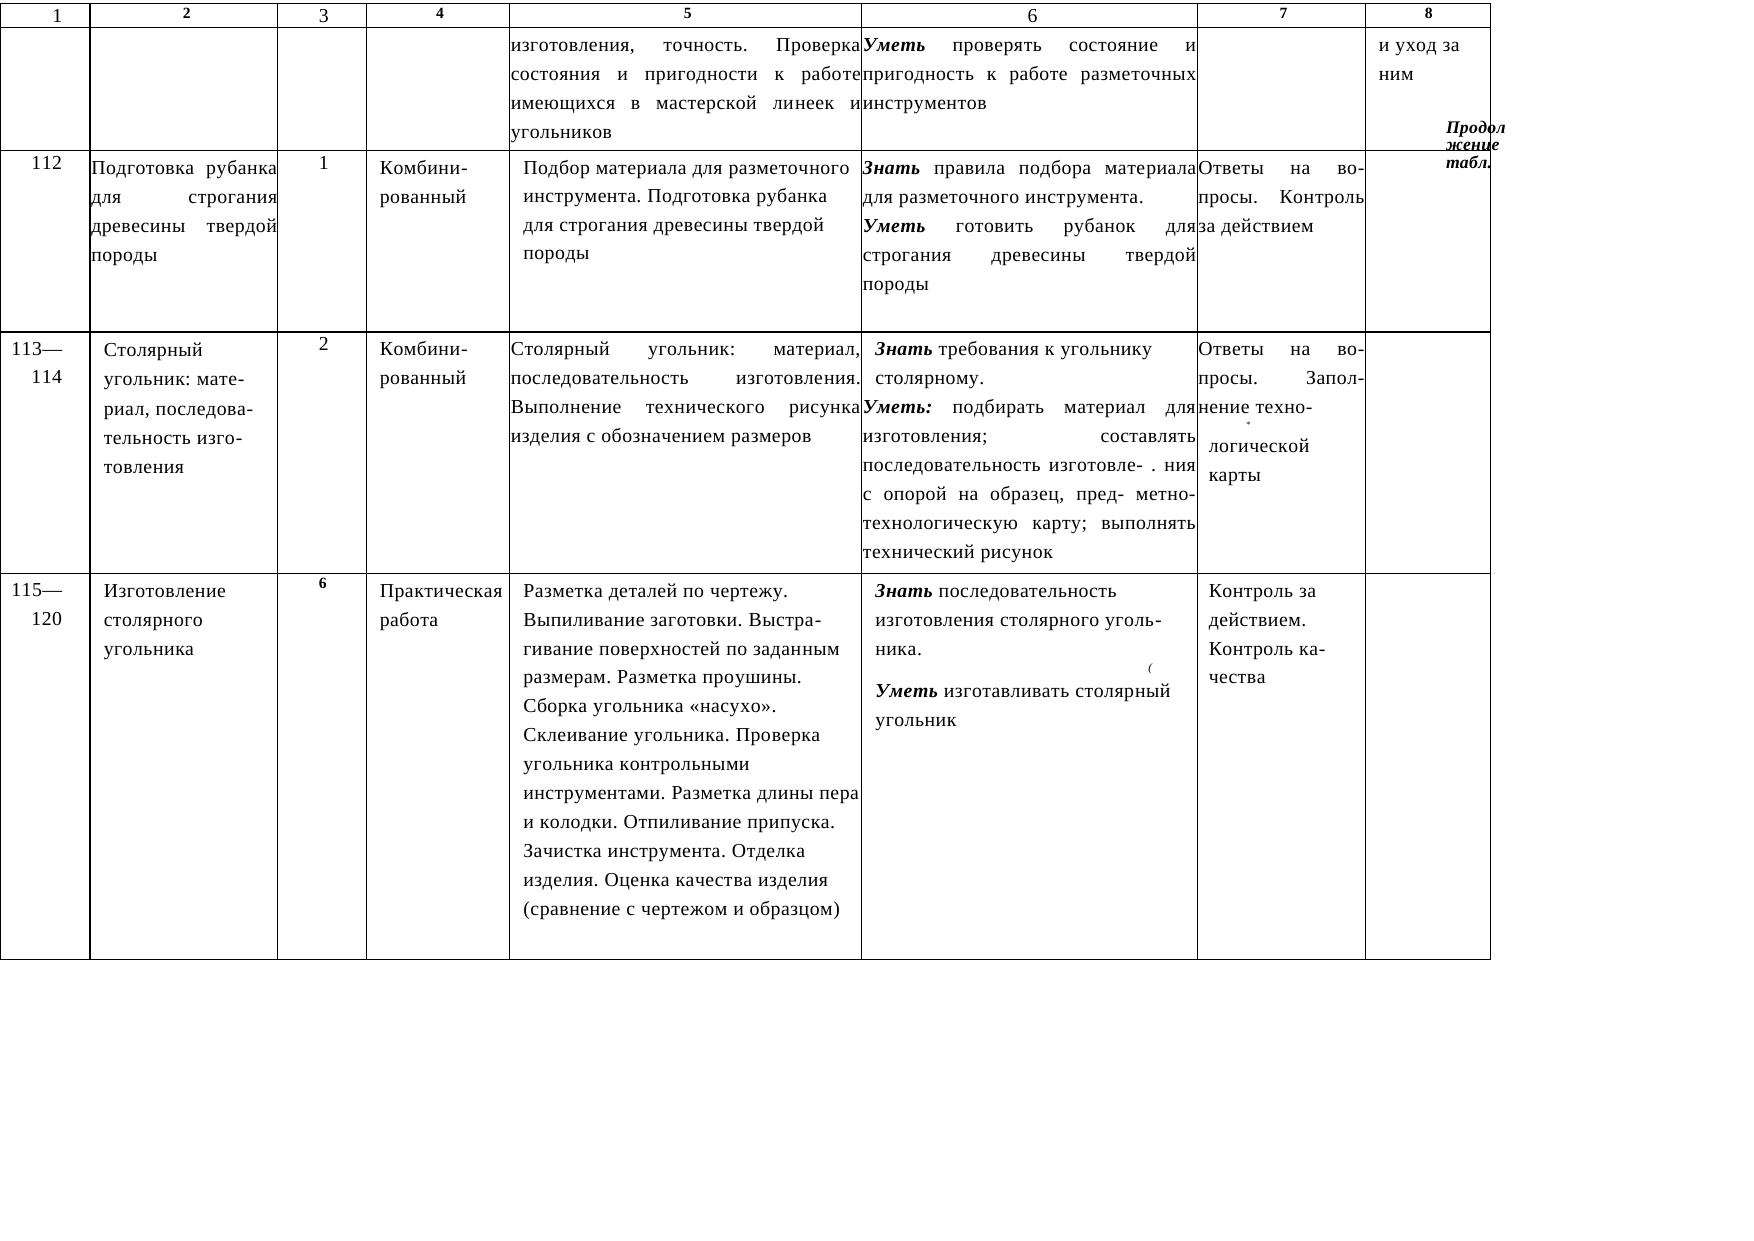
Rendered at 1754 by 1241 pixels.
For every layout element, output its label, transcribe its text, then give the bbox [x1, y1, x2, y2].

table_header 5 [510, 4, 861, 27]
table_cell 6 [278, 574, 366, 959]
table_cell [1366, 574, 1490, 959]
table_header 4 [367, 4, 509, 27]
table_cell Контроль за действием. Контроль качества [1198, 574, 1365, 959]
table_cell Ответы на вопросы. Контроль за действием [1198, 151, 1365, 331]
table_cell Ответы на вопросы. Заполнение техно- * логической карты [1198, 333, 1365, 573]
table_cell Уметь проверять состояние и пригодность к работе разметочных инструментов [862, 28, 1197, 150]
table_header 7 [1198, 4, 1365, 27]
table_cell [1198, 28, 1365, 150]
table_header 1 [1, 4, 89, 27]
table_cell Практическая работа [367, 574, 509, 959]
table_header 3 [278, 4, 366, 27]
table_cell Комбинированный [367, 151, 509, 331]
table_cell [1366, 333, 1490, 573]
table_cell 1 [278, 151, 366, 331]
table_cell [1, 28, 89, 150]
table_cell Знать последовательность изготовления столярного угольника. ( Уметь изготавливать столярный угольник [862, 574, 1197, 959]
table_cell Изготовление столярного угольника [91, 574, 277, 959]
table_cell [91, 28, 277, 150]
table_cell изготовления, точность. Проверка состояния и пригодности к работе имеющихся в мастерской линеек и угольников [510, 28, 861, 150]
table_cell [278, 28, 366, 150]
text Продолжение табл. [1446, 119, 1508, 172]
table_cell 115— 120 [1, 574, 89, 959]
table_cell 113— 114 [1, 333, 89, 573]
table_cell Знать требования к угольнику столярному. Уметь: подбирать материал для изготовления; составлять последовательность изготовле- . ния с опорой на образец, пред- метно-технологическую карту; выполнять технический рисунок [862, 333, 1197, 573]
table_cell Знать правила подбора материала для разметочного инструмента. Уметь готовить рубанок для строгания древесины твердой породы [862, 151, 1197, 331]
table_cell и уход за ним [1366, 28, 1490, 150]
table_cell [1366, 151, 1490, 331]
table_cell 2 [278, 333, 366, 573]
table_header 6 [862, 4, 1197, 27]
table_header 2 [91, 4, 277, 27]
table_cell Столярный угольник: материал, последовательность изготовления. Выполнение технического рисунка изделия с обозначением размеров [510, 333, 861, 573]
table_cell [367, 28, 509, 150]
table_header 8 [1366, 4, 1490, 27]
table_cell Разметка деталей по чертежу. Выпиливание заготовки. Выстрагивание поверхностей по заданным размерам. Разметка проушины. Сборка угольника «насухо». Склеивание угольника. Проверка угольника контрольными инструментами. Разметка длины пера и колодки. Отпиливание припуска. Зачистка инструмента. Отделка изделия. Оценка качества изделия (сравнение с чертежом и образцом) [510, 574, 861, 959]
table_cell Столярный угольник: материал, последовательность изготовления [91, 333, 277, 573]
table_cell Подготовка рубанка для строгания древесины твердой породы [91, 151, 277, 331]
table_cell Комбинированный [367, 333, 509, 573]
table_cell Подбор материала для разметочного инструмента. Подготовка рубанка для строгания древесины твердой породы [510, 151, 861, 331]
table_cell 112 [1, 151, 89, 331]
